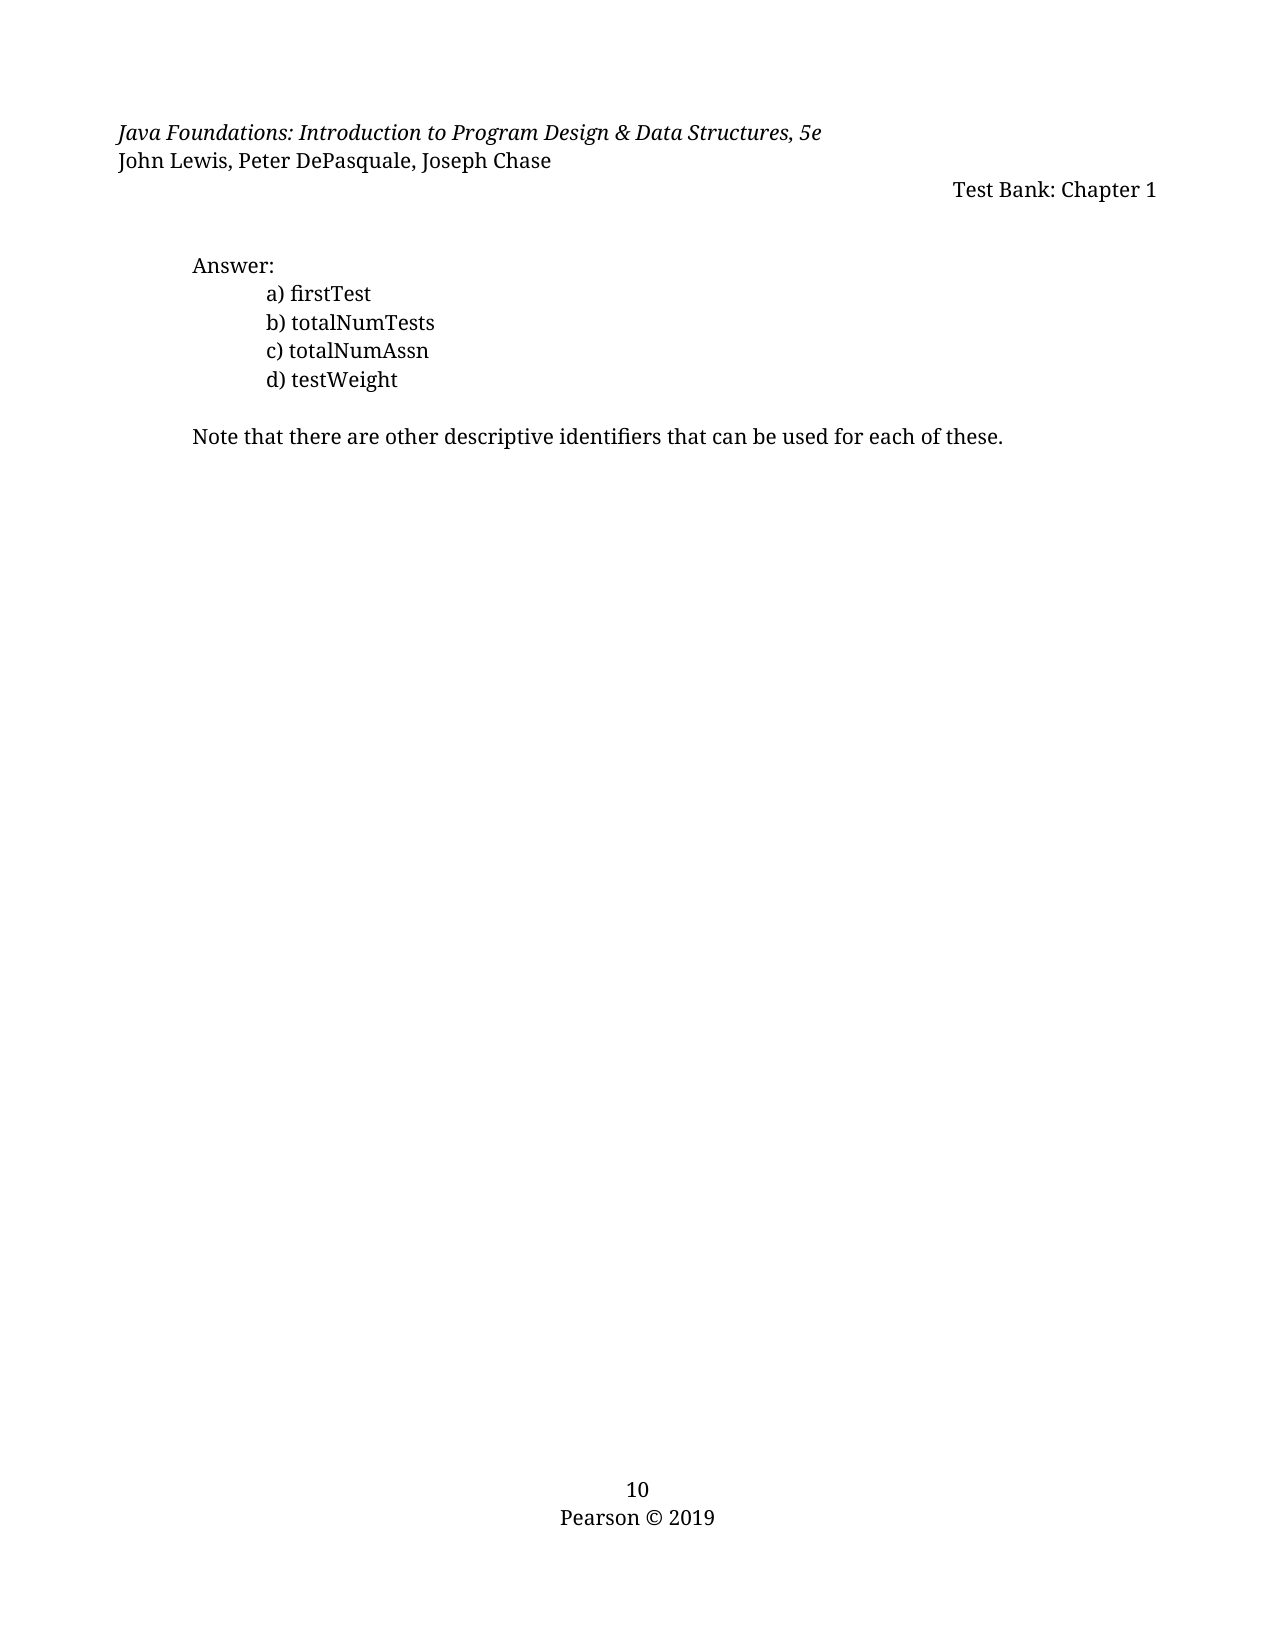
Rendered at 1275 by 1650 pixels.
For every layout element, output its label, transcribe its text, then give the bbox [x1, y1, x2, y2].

text Note that there are other descriptive identifiers that can be used for each of these. [118, 422, 1157, 450]
text Answer: [118, 251, 1157, 279]
text b) totalNumTests [118, 308, 1157, 336]
text c) totalNumAssn [118, 336, 1157, 365]
text d) testWeight [118, 365, 1157, 393]
text a) firstTest [118, 279, 1157, 308]
